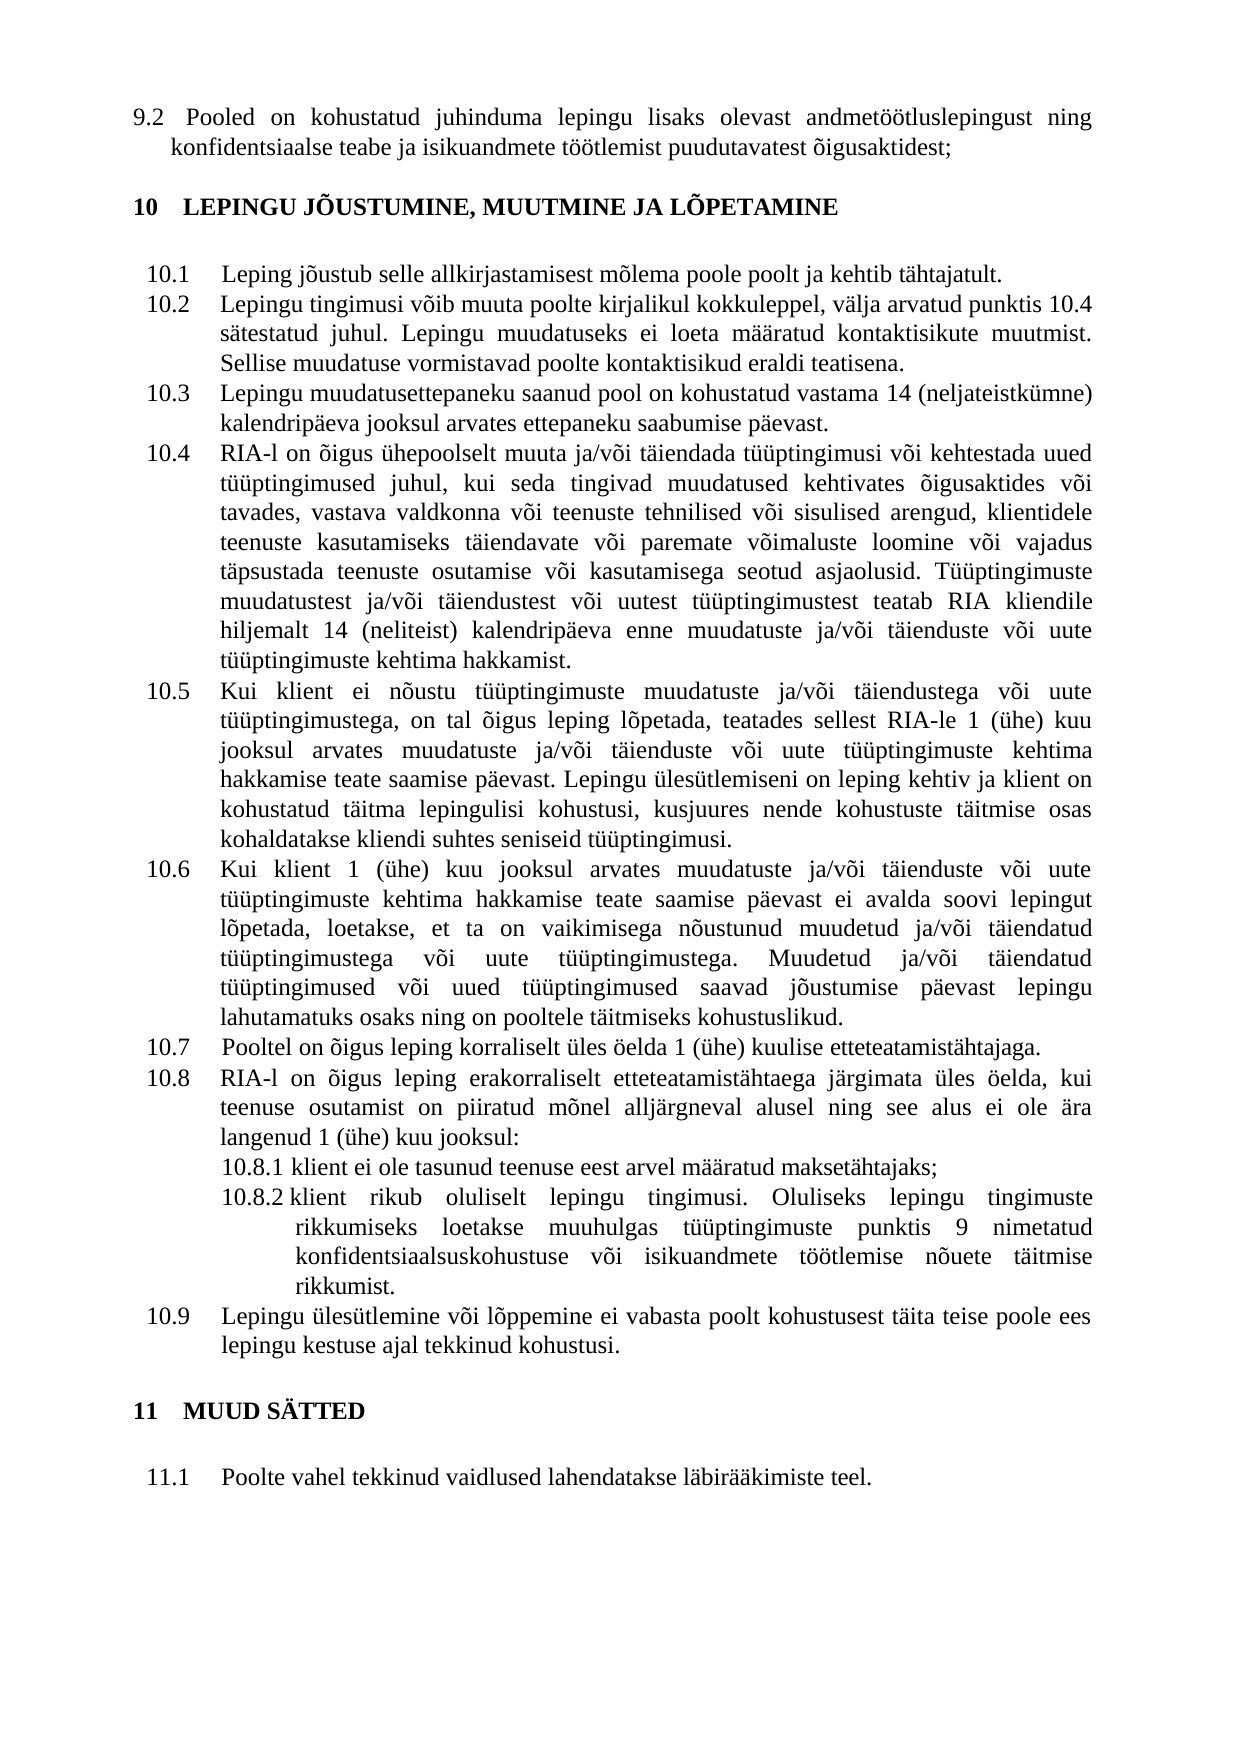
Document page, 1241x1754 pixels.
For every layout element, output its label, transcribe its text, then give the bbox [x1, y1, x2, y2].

list Kui klient 1 (ühe) kuu jooksul arvates muudatuste ja/või täienduste või uute tüüptingimuste kehtima hakkamise teate saamise päevast ei avalda soovi lepingut lõpetada, loetakse, et ta on vaikimisega nõustunud muudetud ja/või täiendatud tüüptingimustega või uute tüüptingimustega. Muudetud ja/või täiendatud tüüptingimused või uued tüüptingimused saavad jõustumise päevast lepingu lahutamatuks osaks ning on pooltele täitmiseks kohustuslikud. [146, 854, 1093, 1031]
list Pooled on kohustatud juhinduma lepingu lisaks olevast andmetöötluslepingust ning konfidentsiaalse teabe ja isikuandmete töötlemist puudutavatest õigusaktidest; [133, 102, 1093, 161]
list klient rikub oluliselt lepingu tingimusi. Oluliseks lepingu tingimuste rikkumiseks loetakse muuhulgas tüüptingimuste punktis 9 nimetatud konfidentsiaalsuskohustuse või isikuandmete töötlemise nõuete täitmise rikkumist. [221, 1182, 1093, 1299]
list Lepingu tingimusi võib muuta poolte kirjalikul kokkuleppel, välja arvatud punktis 10.4 sätestatud juhul. Lepingu muudatuseks ei loeta määratud kontaktisikute muutmist. Sellise muudatuse vormistavad poolte kontaktisikud eraldi teatisena. [146, 289, 1093, 377]
list klient ei ole tasunud teenuse eest arvel määratud maksetähtajaks; [221, 1152, 1107, 1181]
list Lepingu muudatusettepaneku saanud pool on kohustatud vastama 14 (neljateistkümne) kalendripäeva jooksul arvates ettepaneku saabumise päevast. [146, 378, 1093, 437]
list Lepingu ülesütlemine või lõppemine ei vabasta poolt kohustusest täita teise poole ees lepingu kestuse ajal tekkinud kohustusi. [146, 1301, 1093, 1359]
list Kui klient ei nõustu tüüptingimuste muudatuste ja/või täiendustega või uute tüüptingimustega, on tal õigus leping lõpetada, teatades sellest RIA-le 1 (ühe) kuu jooksul arvates muudatuste ja/või täienduste või uute tüüptingimuste kehtima hakkamise teate saamise päevast. Lepingu ülesütlemiseni on leping kehtiv ja klient on kohustatud täitma lepingulisi kohustusi, kusjuures nende kohustuste täitmise osas kohaldatakse kliendi suhtes seniseid tüüptingimusi. [146, 676, 1093, 852]
subtitle MUUD SÄTTED [133, 1397, 1107, 1425]
list Leping jõustub selle allkirjastamisest mõlema poole poolt ja kehtib tähtajatult. [146, 259, 1107, 288]
list RIA-l on õigus leping erakorraliselt etteteatamistähtaega järgimata üles öelda, kui teenuse osutamist on piiratud mõnel alljärgneval alusel ning see alus ei ole ära langenud 1 (ühe) kuu jooksul: [146, 1063, 1093, 1151]
list Pooltel on õigus leping korraliselt üles öelda 1 (ühe) kuulise etteteatamistähtajaga. [146, 1032, 1107, 1061]
list RIA-l on õigus ühepoolselt muuta ja/või täiendada tüüptingimusi või kehtestada uued tüüptingimused juhul, kui seda tingivad muudatused kehtivates õigusaktides või tavades, vastava valdkonna või teenuste tehnilised või sisulised arengud, klientidele teenuste kasutamiseks täiendavate või paremate võimaluste loomine või vajadus täpsustada teenuste osutamise või kasutamisega seotud asjaolusid. Tüüptingimuste muudatustest ja/või täiendustest või uutest tüüptingimustest teatab RIA kliendile hiljemalt 14 (neliteist) kalendripäeva enne muudatuste ja/või täienduste või uute tüüptingimuste kehtima hakkamist. [146, 438, 1093, 674]
subtitle LEPINGU JÕUSTUMINE, MUUTMINE JA LÕPETAMINE [133, 193, 1107, 222]
list Poolte vahel tekkinud vaidlused lahendatakse läbirääkimiste teel. [146, 1462, 1107, 1491]
